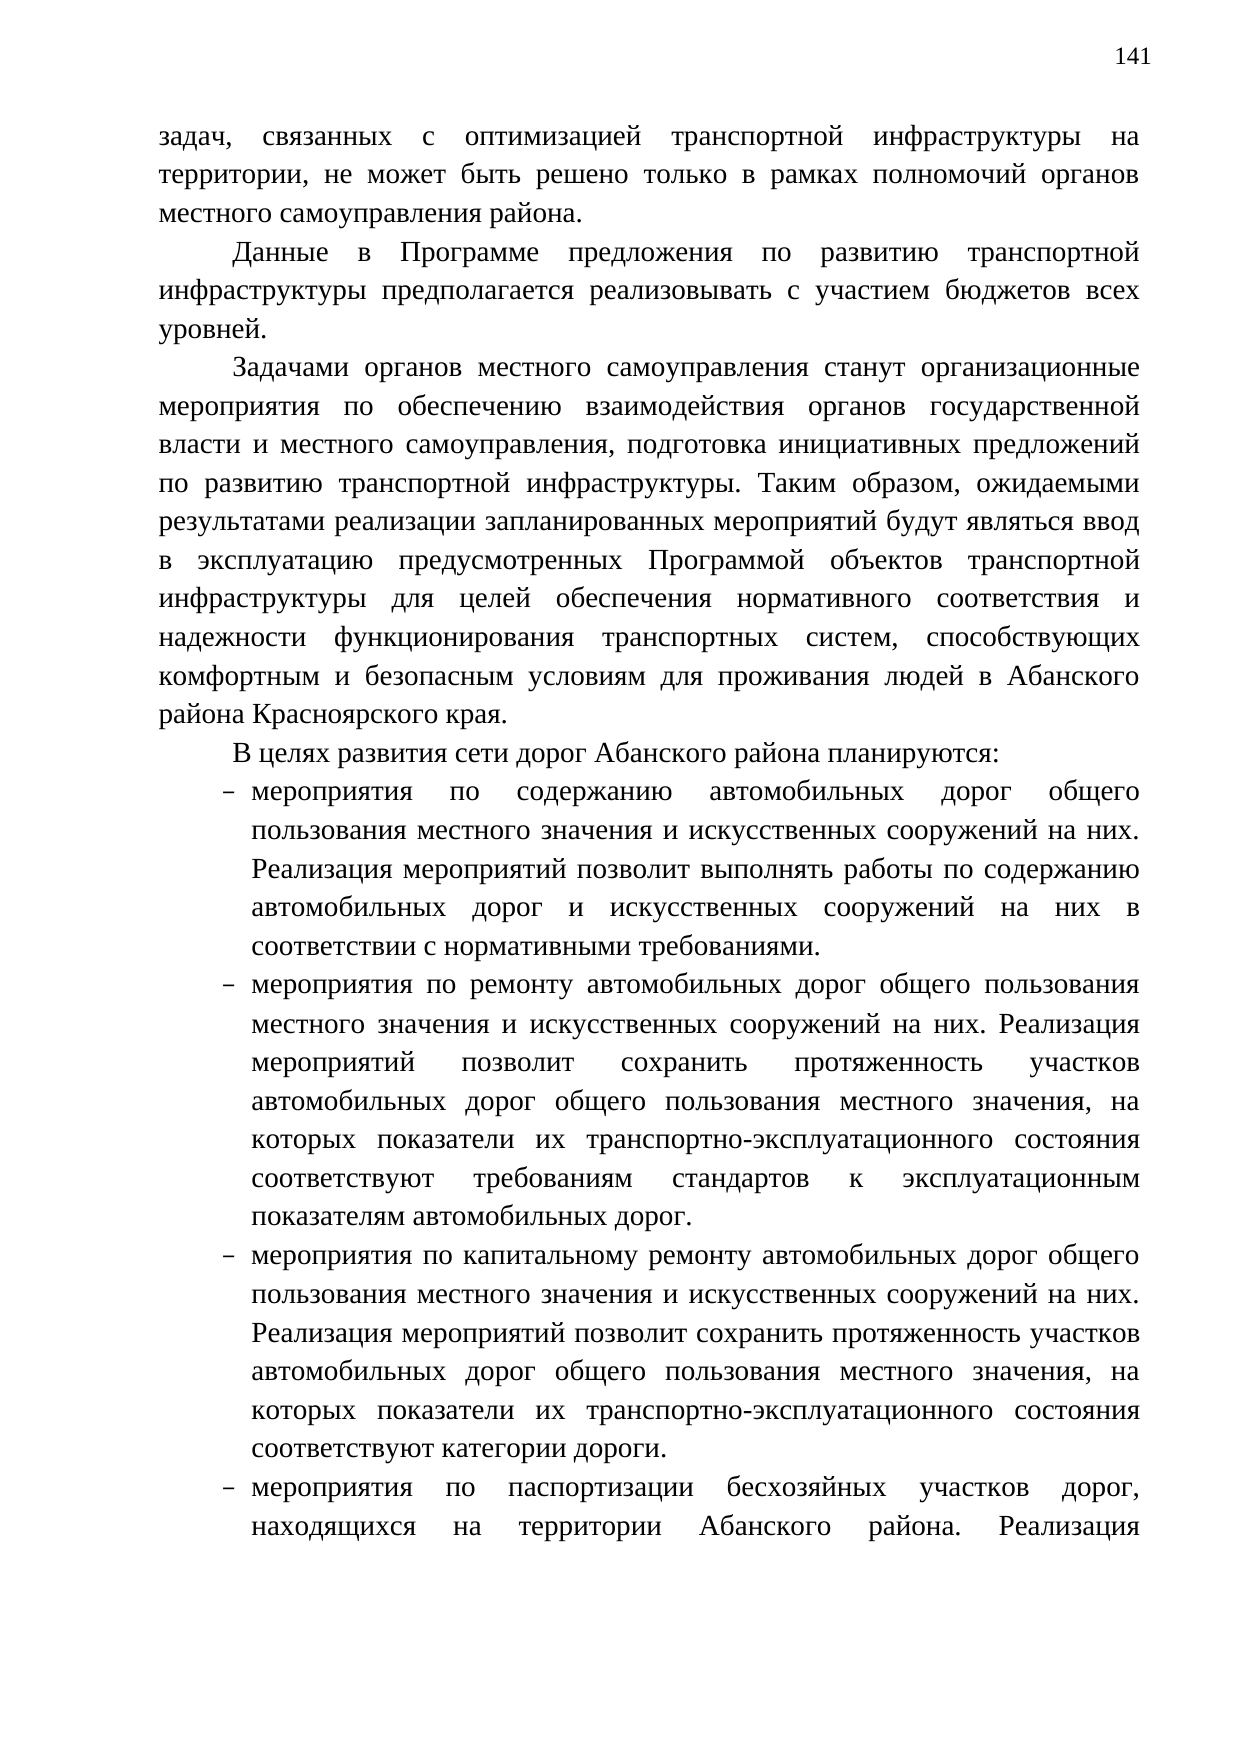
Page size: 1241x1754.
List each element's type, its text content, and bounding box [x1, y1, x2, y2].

list мероприятия по капитальному ремонту автомобильных дорог общего пользования местного значения и искусственных сооружений на них. Реализация мероприятий позволит сохранить протяженность участков автомобильных дорог общего пользования местного значения, на которых показатели их транспортно-эксплуатационного состояния соответствуют категории дороги. [222, 1237, 1141, 1464]
text Данные в Программе предложения по развитию транспортной инфраструктуры предполагается реализовывать с участием бюджетов всех уровней. [158, 234, 1141, 344]
text Задачами органов местного самоуправления станут организационные мероприятия по обеспечению взаимодействия органов государственной власти и местного самоуправления, подготовка инициативных предложений по развитию транспортной инфраструктуры. Таким образом, ожидаемыми результатами реализации запланированных мероприятий будут являться ввод в эксплуатацию предусмотренных Программой объектов транспортной инфраструктуры для целей обеспечения нормативного соответствия и надежности функционирования транспортных систем, способствующих комфортным и безопасным условиям для проживания людей в Абанского района Красноярского края. [158, 349, 1141, 730]
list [222, 1469, 1141, 1542]
text В целях развития сети дорог Абанского района планируются: [158, 735, 1141, 768]
list мероприятия по ремонту автомобильных дорог общего пользования местного значения и искусственных сооружений на них. Реализация мероприятий позволит сохранить протяженность участков автомобильных дорог общего пользования местного значения, на которых показатели их транспортно-эксплуатационного состояния соответствуют требованиям стандартов к эксплуатационным показателям автомобильных дорог. [222, 967, 1141, 1232]
list мероприятия по содержанию автомобильных дорог общего пользования местного значения и искусственных сооружений на них. Реализация мероприятий позволит выполнять работы по содержанию автомобильных дорог и искусственных сооружений на них в соответствии с нормативными требованиями. [222, 773, 1141, 962]
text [158, 118, 1141, 229]
